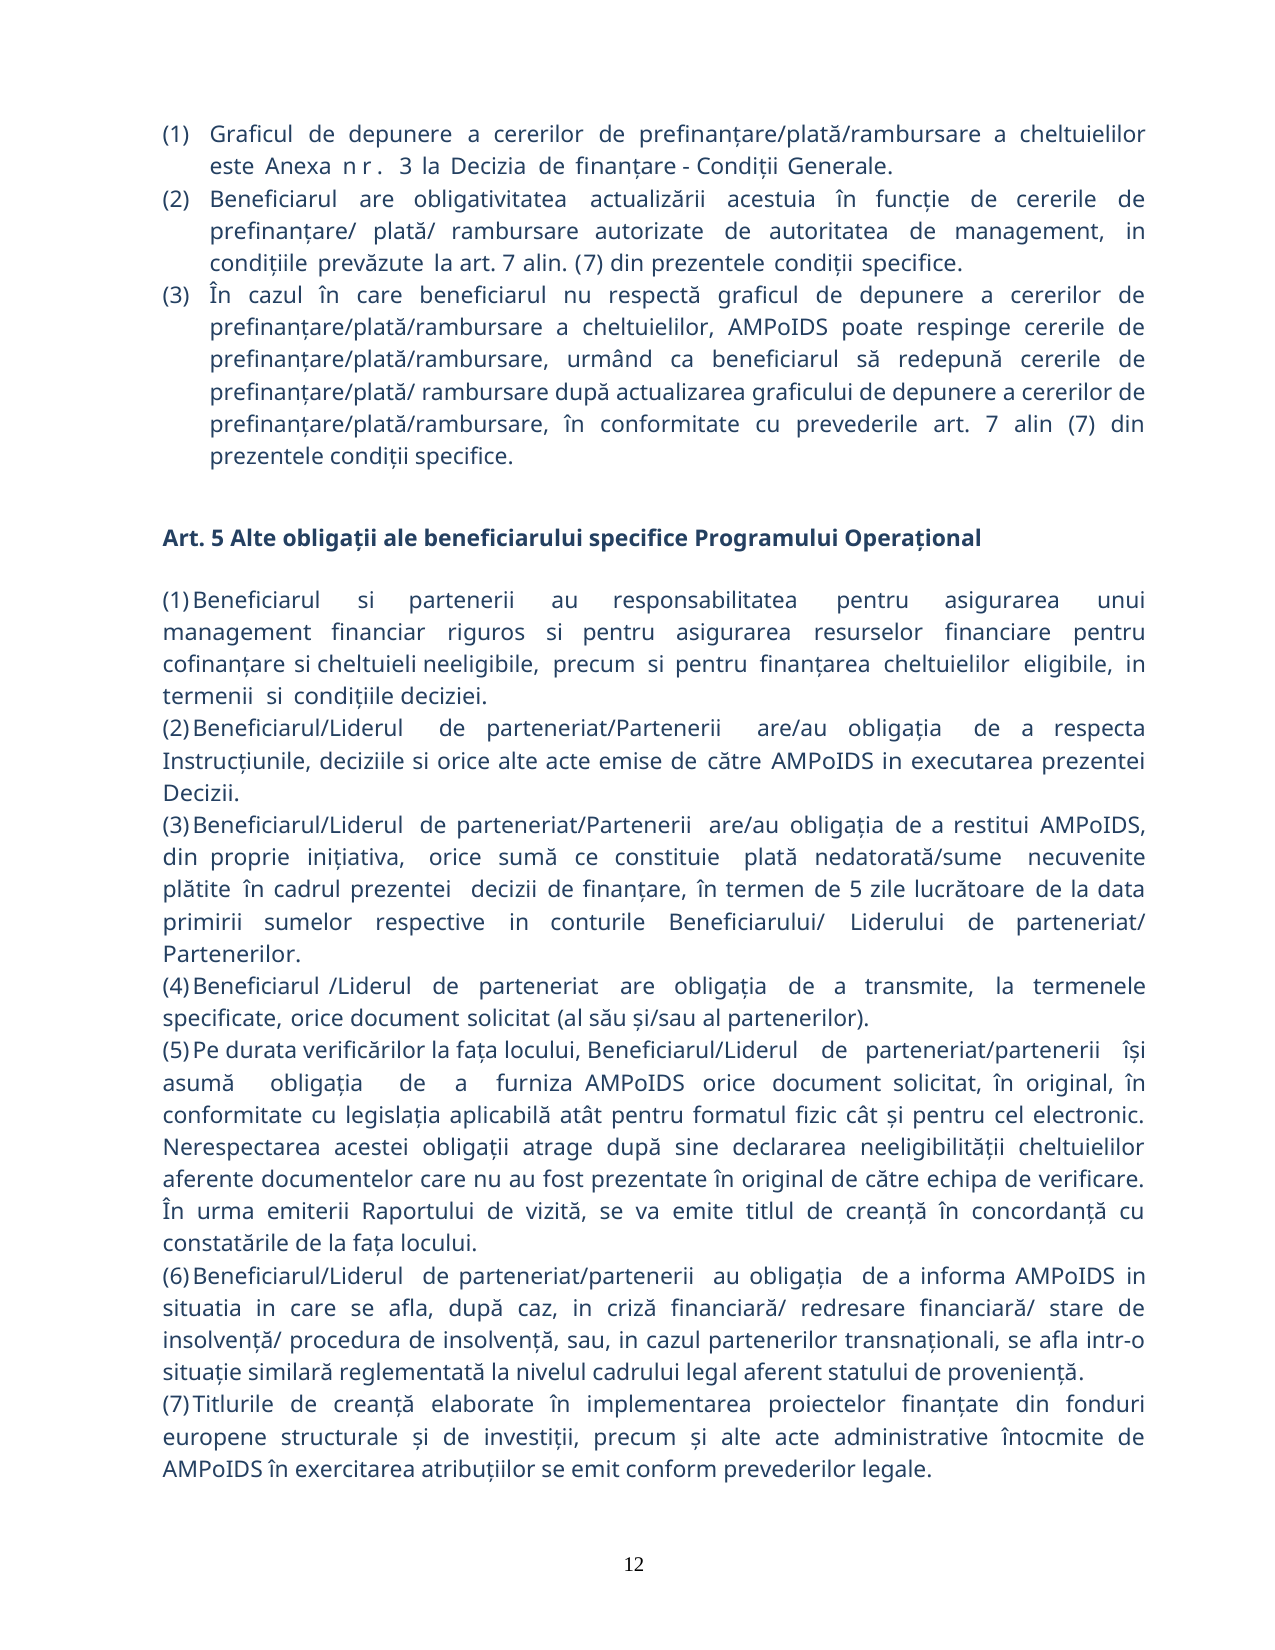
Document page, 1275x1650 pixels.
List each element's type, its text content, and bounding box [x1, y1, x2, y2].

list Beneficiarul/Liderul de parteneriat/Partenerii are/au obligația de a restitui AMPoIDS, din proprie inițiativa, orice sumă ce constituie plată nedatorată/sume necuvenite plătite în cadrul prezentei decizii de finanţare, în termen de 5 zile lucrătoare de la data primirii sumelor respective in conturile Beneficiarului/ Liderului de parteneriat/ Partenerilor. [162, 809, 1146, 969]
list Titlurile de creanță elaborate în implementarea proiectelor finanțate din fonduri europene structurale și de investiții, precum și alte acte administrative întocmite de AMPoIDS în exercitarea atribuțiilor se emit conform prevederilor legale. [162, 1388, 1146, 1484]
list Beneficiarul are obligativitatea actualizării acestuia în funcţie de cererile de prefinanțare/ plată/ rambursare autorizate de autoritatea de management, in condițiile prevăzute la art. 7 alin. (7) din prezentele condiţii specifice. [162, 182, 1146, 278]
list Beneficiarul/Liderul de parteneriat/Partenerii are/au obligația de a respecta Instrucțiunile, deciziile si orice alte acte emise de către AMPoIDS in executarea prezentei Decizii. [162, 712, 1146, 808]
list Beneficiarul/Liderul de parteneriat/partenerii au obligația de a informa AMPoIDS in situatia in care se afla, după caz, in criză financiară/ redresare financiară/ stare de insolvenţă/ procedura de insolvență, sau, in cazul partenerilor transnaționali, se afla intr-o situație similară reglementată la nivelul cadrului legal aferent statului de proveniență. [162, 1259, 1146, 1387]
list Beneficiarul si partenerii au responsabilitatea pentru asigurarea unui management financiar riguros si pentru asigurarea resurselor financiare pentru cofinanțare si cheltuieli neeligibile, precum si pentru finanțarea cheltuielilor eligibile, in termenii si condițiile deciziei. [162, 584, 1146, 711]
list Graficul de depunere a cererilor de prefinanțare/plată/rambursare a cheltuielilor este Anexa nr. 3 la Decizia de finanțare - Condiții Generale. [162, 118, 1146, 182]
text Art. 5 Alte obligații ale beneficiarului specifice Programului Operațional [162, 522, 1158, 553]
list Pe durata verificărilor la fața locului, Beneficiarul/Liderul de parteneriat/partenerii îşi asumă obligaţia de a furniza AMPoIDS orice document solicitat, în original, în conformitate cu legislația aplicabilă atât pentru formatul fizic cât și pentru cel electronic. Nerespectarea acestei obligații atrage după sine declararea neeligibilității cheltuielilor aferente documentelor care nu au fost prezentate în original de către echipa de verificare. În urma emiterii Raportului de vizită, se va emite titlul de creanță în concordanță cu constatările de la fața locului. [162, 1034, 1146, 1259]
list Beneficiarul /Liderul de parteneriat are obligaţia de a transmite, la termenele specificate, orice document solicitat (al său și/sau al partenerilor). [162, 970, 1146, 1033]
list În cazul în care beneficiarul nu respectă graficul de depunere a cererilor de prefinanțare/plată/rambursare a cheltuielilor, AMPoIDS poate respinge cererile de prefinanțare/plată/rambursare, urmând ca beneficiarul să redepună cererile de prefinanțare/plată/ rambursare după actualizarea graficului de depunere a cererilor de prefinanțare/plată/rambursare, în conformitate cu prevederile art. 7 alin (7) din prezentele condiții specifice. [162, 279, 1146, 471]
